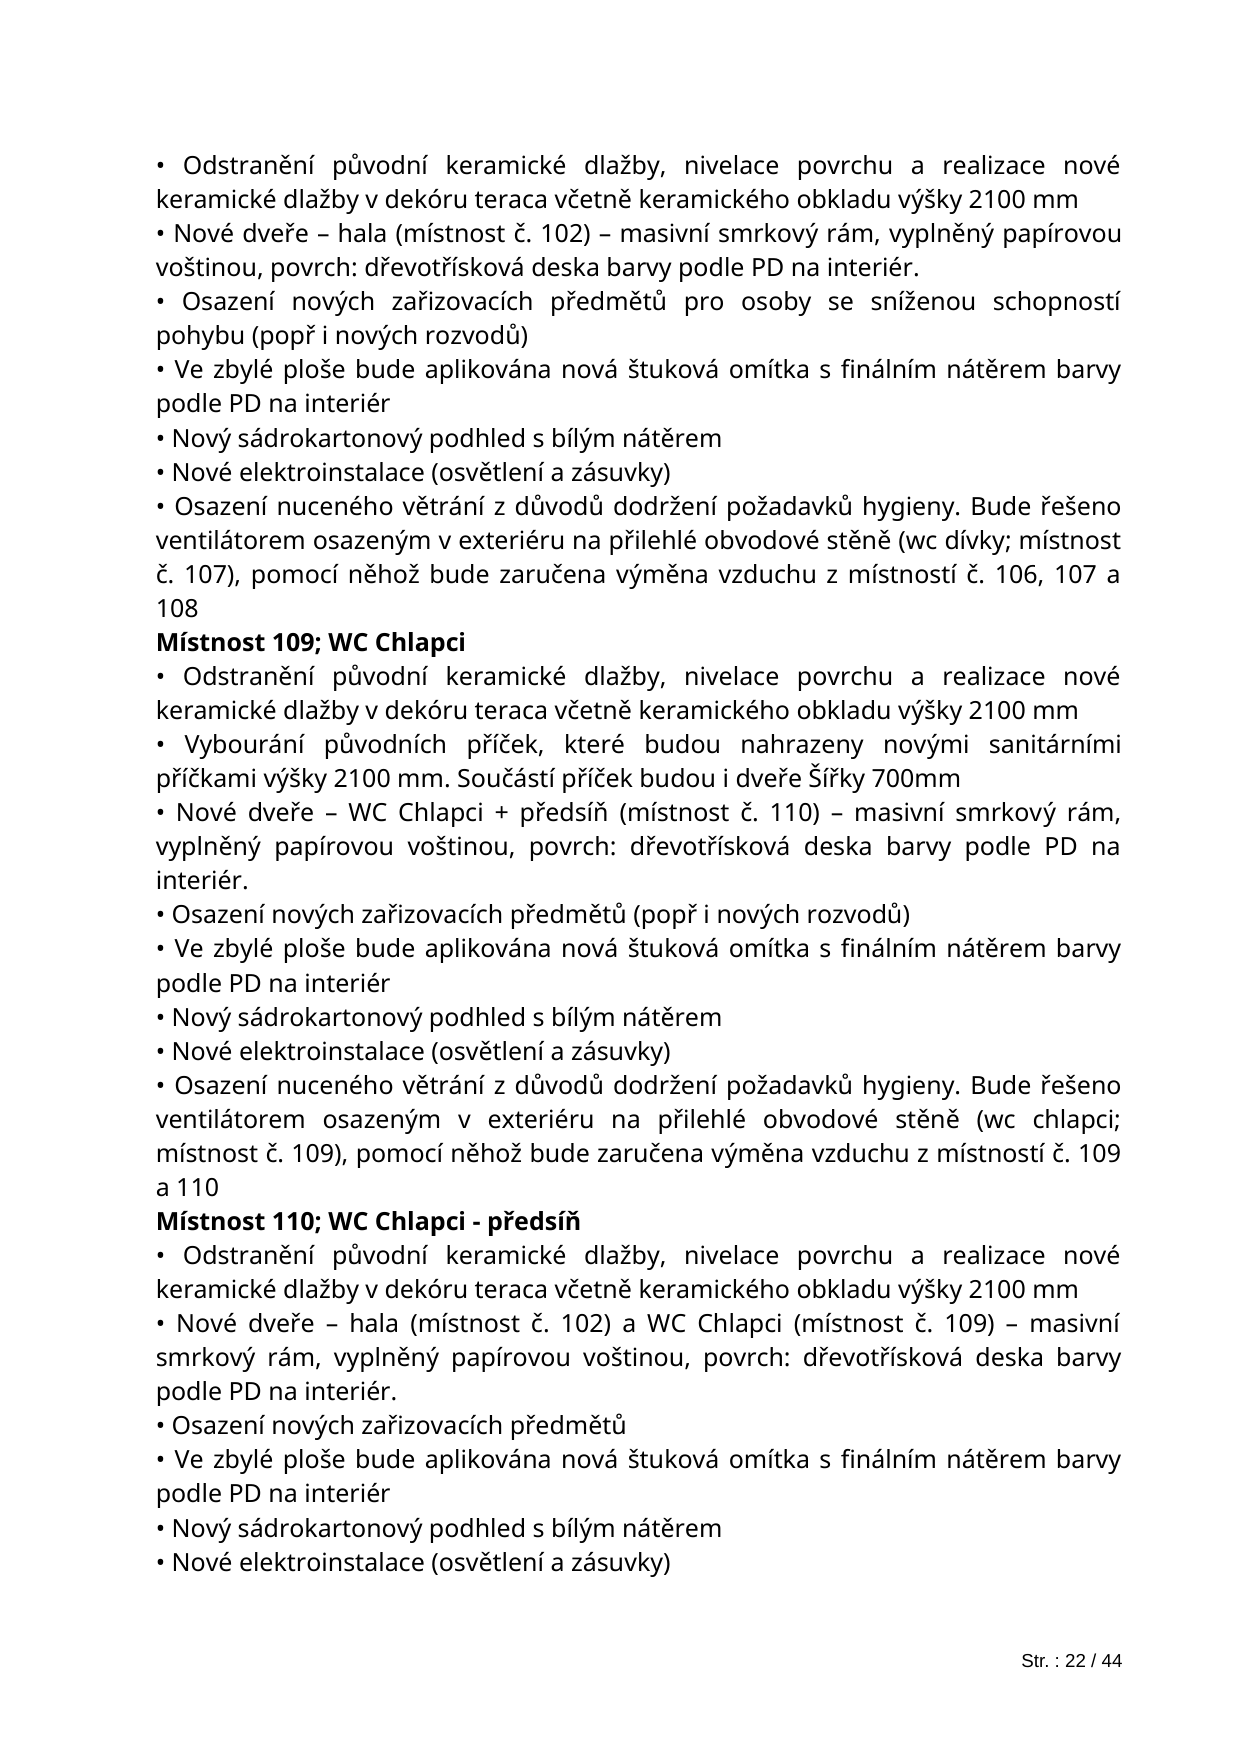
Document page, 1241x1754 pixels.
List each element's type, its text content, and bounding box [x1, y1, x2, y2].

text • Nové elektroinstalace (osvětlení a zásuvky) [156, 1544, 1122, 1578]
text • Osazení nových zařizovacích předmětů pro osoby se sníženou schopností pohybu (popř i nových rozvodů) [156, 284, 1122, 352]
text • Nové elektroinstalace (osvětlení a zásuvky) [156, 454, 1122, 488]
text • Nové dveře – WC Chlapci + předsíň (místnost č. 110) – masivní smrkový rám, vyplněný papírovou voštinou, povrch: dřevotřísková deska barvy podle PD na interiér. [156, 795, 1122, 897]
text • Nové elektroinstalace (osvětlení a zásuvky) [156, 1033, 1122, 1067]
text • Odstranění původní keramické dlažby, nivelace povrchu a realizace nové keramické dlažby v dekóru teraca včetně keramického obkladu výšky 2100 mm [156, 1238, 1122, 1306]
text • Nové dveře – hala (místnost č. 102) a WC Chlapci (místnost č. 109) – masivní smrkový rám, vyplněný papírovou voštinou, povrch: dřevotřísková deska barvy podle PD na interiér. [156, 1306, 1122, 1408]
text • Vybourání původních příček, které budou nahrazeny novými sanitárními příčkami výšky 2100 mm. Součástí příček budou i dveře Šířky 700mm [156, 727, 1122, 795]
text Místnost 109; WC Chlapci [156, 624, 1122, 659]
text • Osazení nových zařizovacích předmětů [156, 1408, 1122, 1442]
text • Osazení nuceného větrání z důvodů dodržení požadavků hygieny. Bude řešeno ventilátorem osazeným v exteriéru na přilehlé obvodové stěně (wc chlapci; místnost č. 109), pomocí něhož bude zaručena výměna vzduchu z místností č. 109 a 110 [156, 1067, 1122, 1204]
text • Nový sádrokartonový podhled s bílým nátěrem [156, 1510, 1122, 1544]
text Místnost 110; WC Chlapci - předsíň [156, 1204, 1122, 1238]
text • Nový sádrokartonový podhled s bílým nátěrem [156, 420, 1122, 454]
text • Ve zbylé ploše bude aplikována nová štuková omítka s finálním nátěrem barvy podle PD na interiér [156, 931, 1122, 999]
text • Nové dveře – hala (místnost č. 102) – masivní smrkový rám, vyplněný papírovou voštinou, povrch: dřevotřísková deska barvy podle PD na interiér. [156, 216, 1122, 284]
text • Ve zbylé ploše bude aplikována nová štuková omítka s finálním nátěrem barvy podle PD na interiér [156, 1442, 1122, 1510]
text • Osazení nových zařizovacích předmětů (popř i nových rozvodů) [156, 897, 1122, 931]
text • Odstranění původní keramické dlažby, nivelace povrchu a realizace nové keramické dlažby v dekóru teraca včetně keramického obkladu výšky 2100 mm [156, 659, 1122, 727]
text • Ve zbylé ploše bude aplikována nová štuková omítka s finálním nátěrem barvy podle PD na interiér [156, 352, 1122, 420]
text • Nový sádrokartonový podhled s bílým nátěrem [156, 999, 1122, 1033]
text • Odstranění původní keramické dlažby, nivelace povrchu a realizace nové keramické dlažby v dekóru teraca včetně keramického obkladu výšky 2100 mm [156, 148, 1122, 216]
